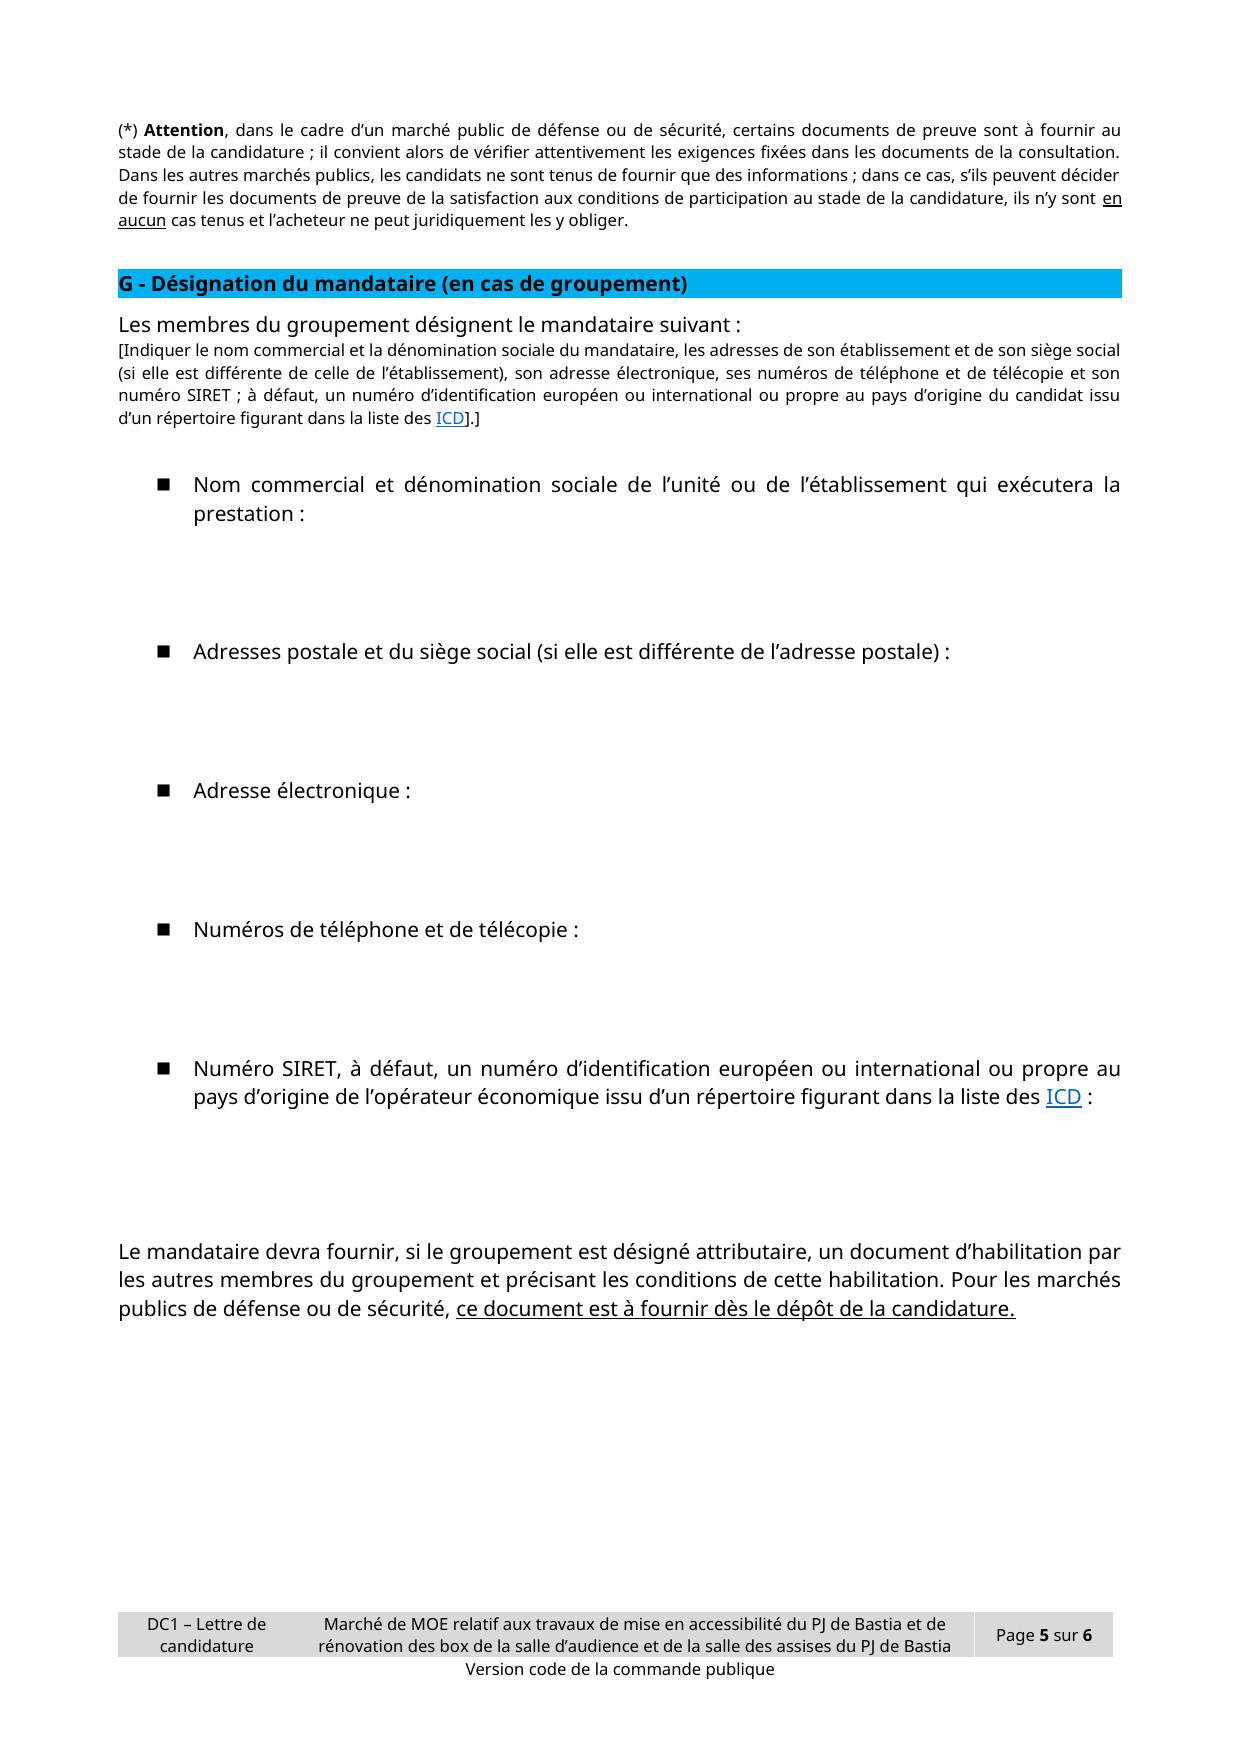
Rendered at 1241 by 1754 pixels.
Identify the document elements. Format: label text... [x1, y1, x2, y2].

list Adresse électronique : [156, 776, 1122, 805]
text (*) Attention, dans le cadre d’un marché public de défense ou de sécurité, certains documents de preuve sont à fournir au stade de la candidature ; il convient alors de vérifier attentivement les exigences fixées dans les documents de la consultation. Dans les autres marchés publics, les candidats ne sont tenus de fournir que des informations ; dans ce cas, s’ils peuvent décider de fournir les documents de preuve de la satisfaction aux conditions de participation au stade de la candidature, ils n’y sont en aucun cas tenus et l’acheteur ne peut juridiquement les y obliger. [118, 118, 1122, 232]
text Les membres du groupement désignent le mandataire suivant : [118, 310, 1122, 338]
list Numéros de téléphone et de télécopie : [156, 915, 1122, 943]
list Numéro SIRET, à défaut, un numéro d’identification européen ou international ou propre au pays d’origine de l’opérateur économique issu d’un répertoire figurant dans la liste des ICD : [156, 1054, 1122, 1111]
list Nom commercial et dénomination sociale de l’unité ou de l’établissement qui exécutera la prestation : [156, 470, 1122, 527]
text G - Désignation du mandataire (en cas de groupement) [118, 269, 1122, 298]
text Le mandataire devra fournir, si le groupement est désigné attributaire, un document d’habilitation par les autres membres du groupement et précisant les conditions de cette habilitation. Pour les marchés publics de défense ou de sécurité, ce document est à fournir dès le dépôt de la candidature. [118, 1237, 1122, 1322]
text [Indiquer le nom commercial et la dénomination sociale du mandataire, les adresses de son établissement et de son siège social (si elle est différente de celle de l’établissement), son adresse électronique, ses numéros de téléphone et de télécopie et son numéro SIRET ; à défaut, un numéro d’identification européen ou international ou propre au pays d’origine du candidat issu d’un répertoire figurant dans la liste des ICD].] [118, 338, 1122, 429]
list Adresses postale et du siège social (si elle est différente de l’adresse postale) : [156, 637, 1122, 666]
